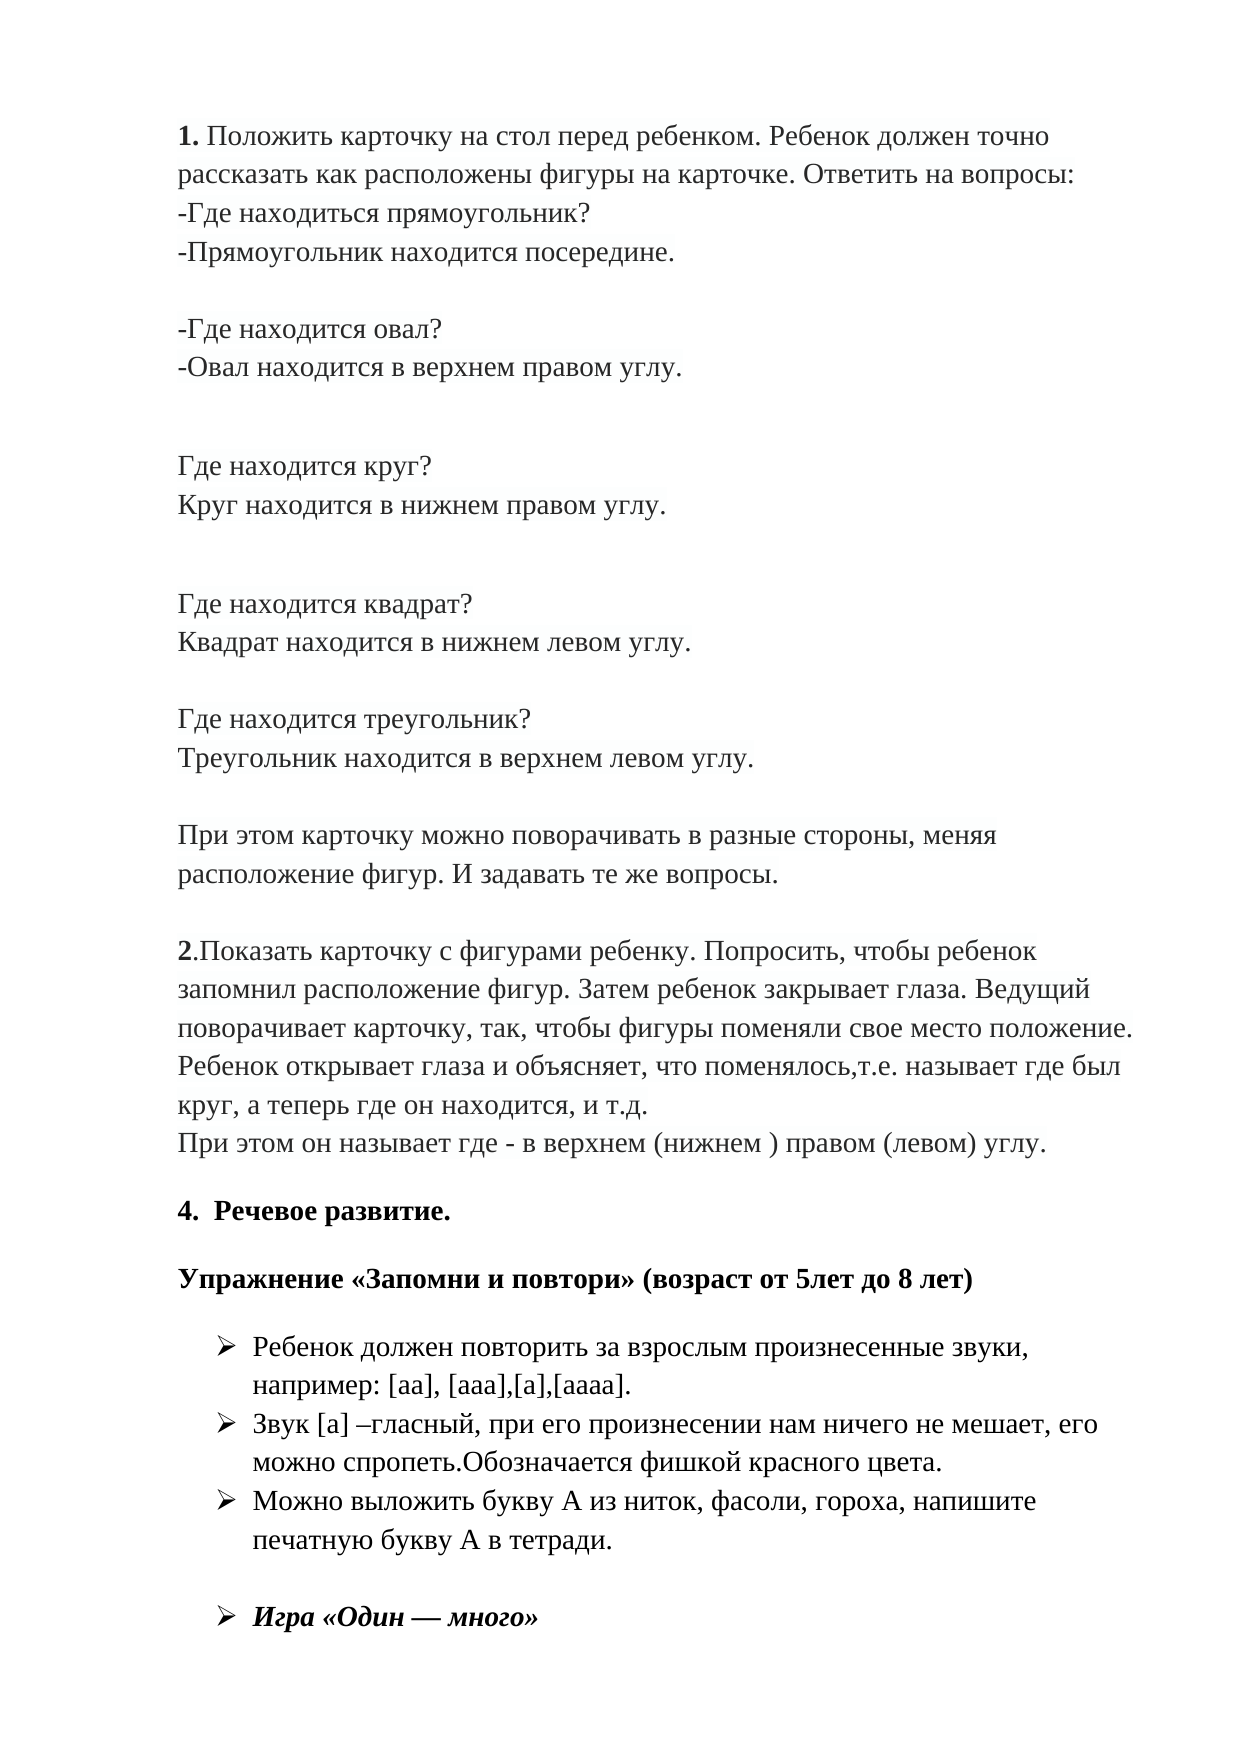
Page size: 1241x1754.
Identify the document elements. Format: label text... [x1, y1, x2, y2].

text 4. Речевое развитие. [177, 1193, 1152, 1227]
text Где находится квадрат? Квадрат находится в нижнем левом углу. Где находится треугольник? Треугольник находится в верхнем левом углу. При этом карточку можно поворачивать в разные стороны, меняя расположение фигур. И задавать те же вопросы. 2.Показать карточку с фигурами ребенку. Попросить, чтобы ребенок запомнил расположение фигур. Затем ребенок закрывает глаза. Ведущий поворачивает карточку, так, чтобы фигуры поменяли свое место положение. Ребенок открывает глаза и объясняет, что поменялось,т.е. называет где был круг, а теперь где он находится, и т.д. При этом он называет где - в верхнем (нижнем ) правом (левом) углу. [177, 586, 1152, 1159]
list Ребенок должен повторить за взрослым произнесенные звуки, например: [аа], [ааа],[а],[аааа]. [215, 1329, 1152, 1401]
list Игра «Один — много» [215, 1599, 1152, 1632]
list Можно выложить букву А из ниток, фасоли, гороха, напишите печатную букву А в тетради. [215, 1483, 1152, 1555]
list Звук [а] –гласный, при его произнесении нам ничего не мешает, его можно спропеть.Обозначается фишкой красного цвета. [215, 1406, 1152, 1478]
text Где находится круг? Круг находится в нижнем правом углу. [177, 448, 1152, 553]
text 1. Положить карточку на стол перед ребенком. Ребенок должен точно рассказать как расположены фигуры на карточке. Ответить на вопросы: -Где находиться прямоугольник? -Прямоугольник находится посередине. -Где находится овал? -Овал находится в верхнем правом углу. [177, 118, 1152, 415]
text Упражнение «Запомни и повтори» (возраст от 5лет до 8 лет) [177, 1261, 1152, 1294]
